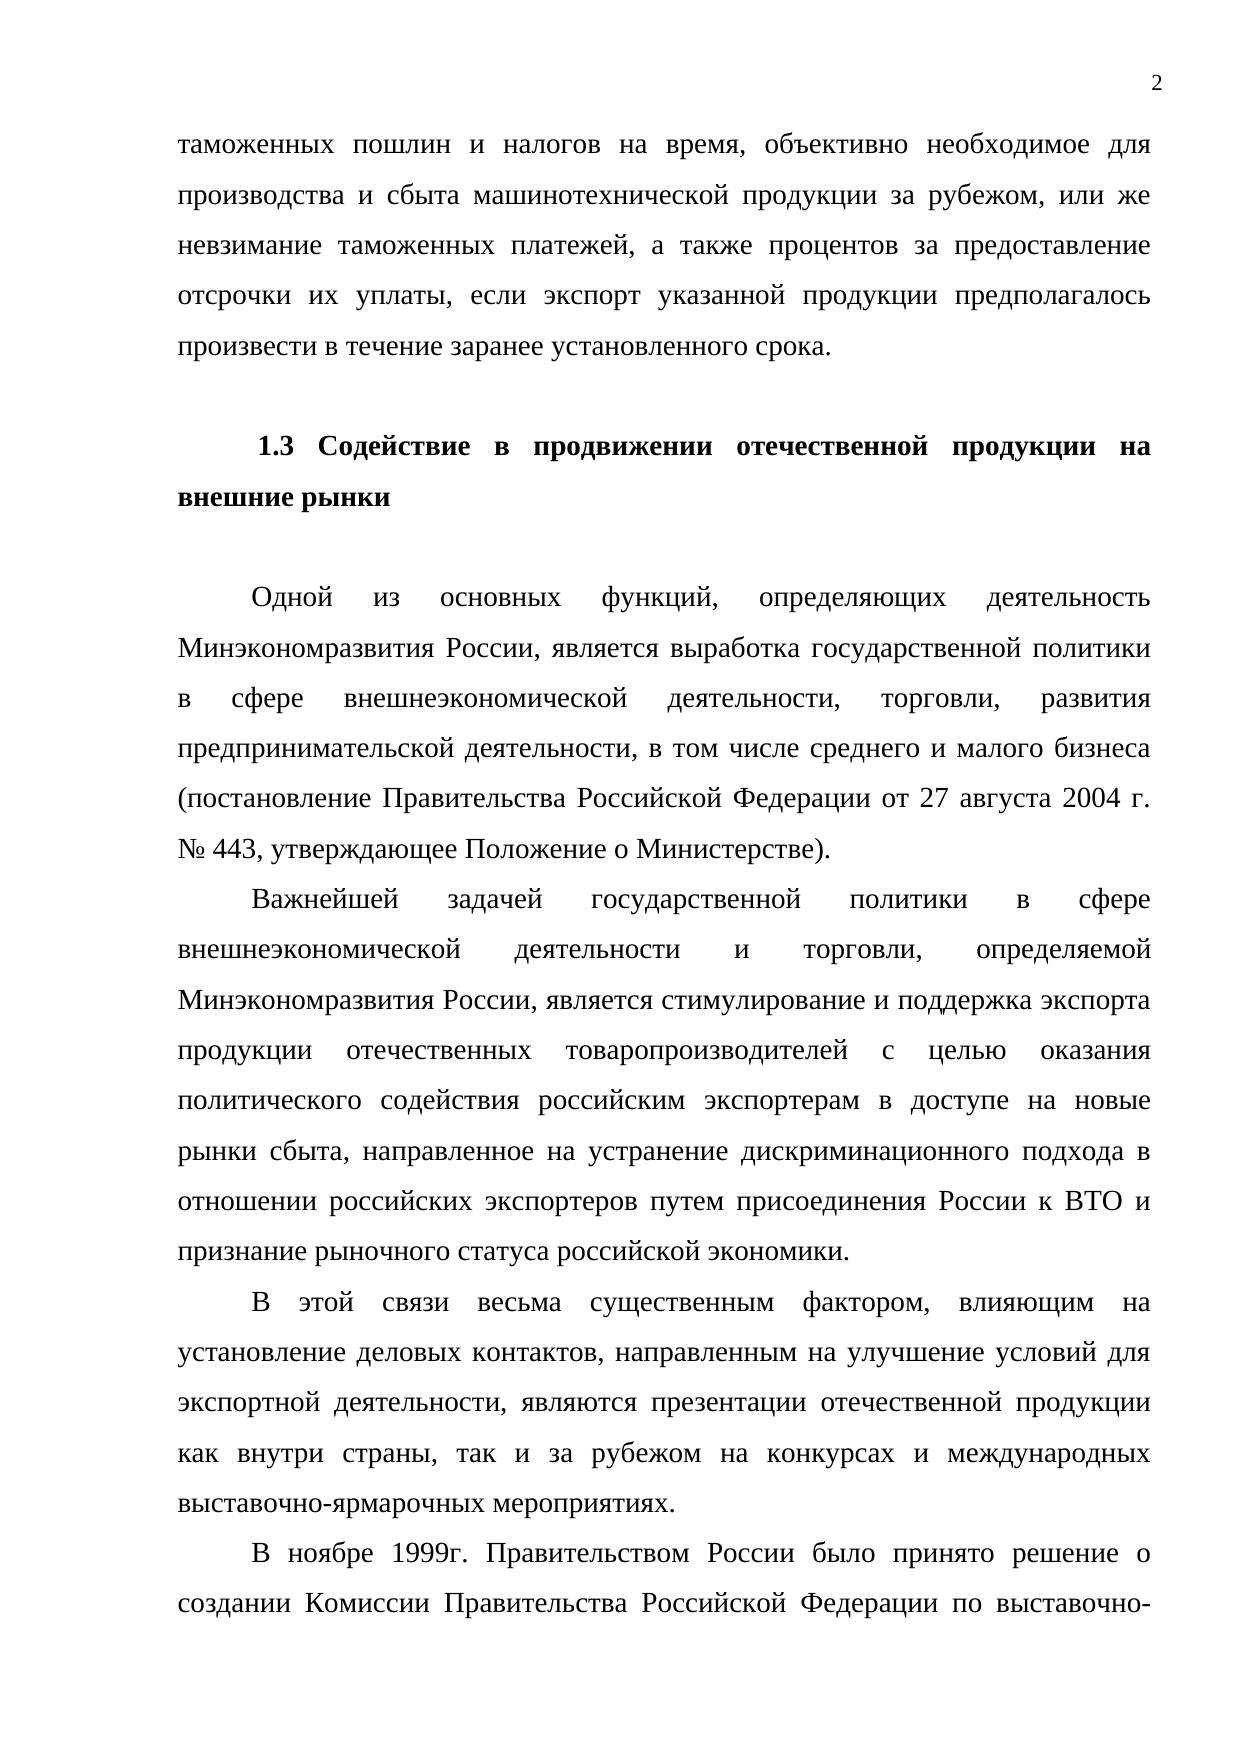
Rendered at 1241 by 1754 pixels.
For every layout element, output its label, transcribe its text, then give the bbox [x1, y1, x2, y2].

text В этой связи весьма существенным фактором, влияющим на установление деловых контактов, направленным на улучшение условий для экспортной деятельности, являются презентации отечественной продукции как внутри страны, так и за рубежом на конкурсах и международных выставочно-ярмарочных мероприятиях. [177, 1284, 1152, 1518]
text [177, 1535, 1152, 1619]
text Одной из основных функций, определяющих деятельность Минэкономразвития России, является выработка государственной политики в сфере внешнеэкономической деятельности, торговли, развития предпринимательской деятельности, в том числе среднего и малого бизнеса (постановление Правительства Российской Федерации от 27 августа . № 443, утверждающее Положение о Министерстве). [177, 579, 1152, 864]
text Важнейшей задачей государственной политики в сфере внешнеэкономической деятельности и торговли, определяемой Минэкономразвития России, является стимулирование и поддержка экспорта продукции отечественных товаропроизводителей с целью оказания политического содействия российским экспортерам в доступе на новые рынки сбыта, направленное на устранение дискриминационного подхода в отношении российских экспортеров путем присоединения России к ВТО и признание рыночного статуса российской экономики. [177, 881, 1152, 1267]
text 1.3 Содействие в продвижении отечественной продукции на внешние рынки [177, 428, 1152, 512]
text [177, 127, 1152, 361]
